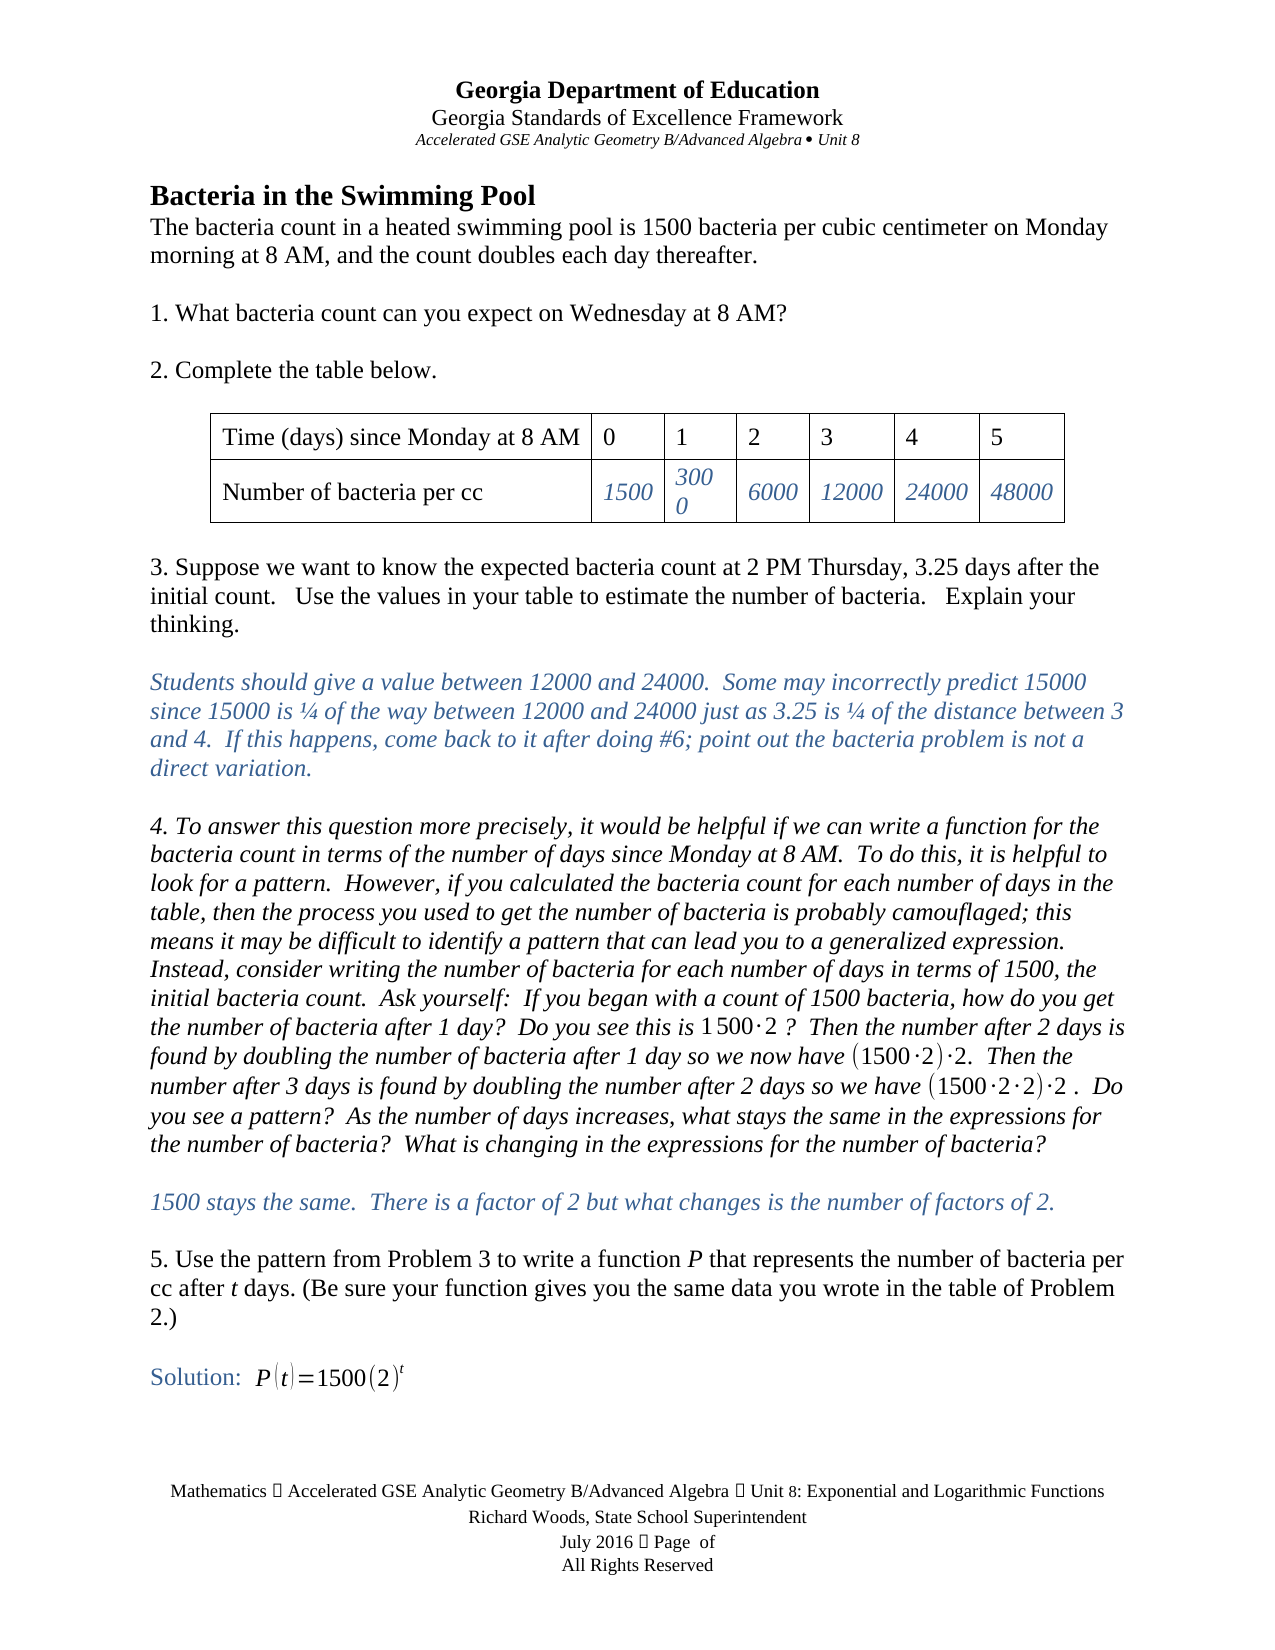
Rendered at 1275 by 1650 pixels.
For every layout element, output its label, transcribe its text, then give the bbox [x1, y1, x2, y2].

table_cell 6000 [737, 460, 809, 522]
table_header 1 [665, 414, 736, 459]
text Bacteria in the Swimming Pool [150, 178, 1125, 212]
table_header 3 [810, 414, 894, 459]
text 2. Complete the table below. [150, 355, 1125, 384]
table_header 4 [895, 414, 979, 459]
text 4. To answer this question more precisely, it would be helpful if we can write a function for the bacteria count in terms of the number of days since Monday at 8 AM. To do this, it is helpful to look for a pattern. However, if you calculated the bacteria count for each number of days in the table, then the process you used to get the number of bacteria is probably camouflaged; this means it may be difficult to identify a pattern that can lead you to a generalized expression. Instead, consider writing the number of bacteria for each number of days in terms of 1500, the initial bacteria count. Ask yourself: If you began with a count of 1500 bacteria, how do you get the number of bacteria after 1 day? Do you see this is ? Then the number after 2 days is found by doubling the number of bacteria after 1 day so we now have . Then the number after 3 days is found by doubling the number after 2 days so we have . Do you see a pattern? As the number of days increases, what stays the same in the expressions for the number of bacteria? What is changing in the expressions for the number of bacteria? [150, 811, 1125, 1158]
table_cell 24000 [895, 460, 979, 522]
text Students should give a value between 12000 and 24000. Some may incorrectly predict 15000 since 15000 is ¼ of the way between 12000 and 24000 just as 3.25 is ¼ of the distance between 3 and 4. If this happens, come back to it after doing #6; point out the bacteria problem is not a direct variation. [150, 667, 1125, 782]
table_cell 3000 [665, 460, 736, 522]
table_cell Number of bacteria per cc [211, 460, 591, 522]
table_cell 1500 [592, 460, 664, 522]
table_cell 48000 [980, 460, 1064, 522]
text 3. Suppose we want to know the expected bacteria count at 2 PM Thursday, 3.25 days after the initial count. Use the values in your table to estimate the number of bacteria. Explain your thinking. [150, 552, 1125, 638]
text 1500 stays the same. There is a factor of 2 but what changes is the number of factors of 2. [150, 1187, 1125, 1216]
text Solution: [150, 1359, 1125, 1392]
text 5. Use the pattern from Problem 3 to write a function P that represents the number of bacteria per cc after t days. (Be sure your function gives you the same data you wrote in the table of Problem 2.) [150, 1244, 1125, 1331]
table_header 5 [980, 414, 1064, 459]
text 1. What bacteria count can you expect on Wednesday at 8 AM? [150, 298, 1125, 327]
text The bacteria count in a heated swimming pool is 1500 bacteria per cubic centimeter on Monday morning at 8 AM, and the count doubles each day thereafter. [150, 212, 1125, 269]
table_header 0 [592, 414, 664, 459]
table_header Time (days) since Monday at 8 AM [211, 414, 591, 459]
table_cell 12000 [810, 460, 894, 522]
table_header 2 [737, 414, 809, 459]
